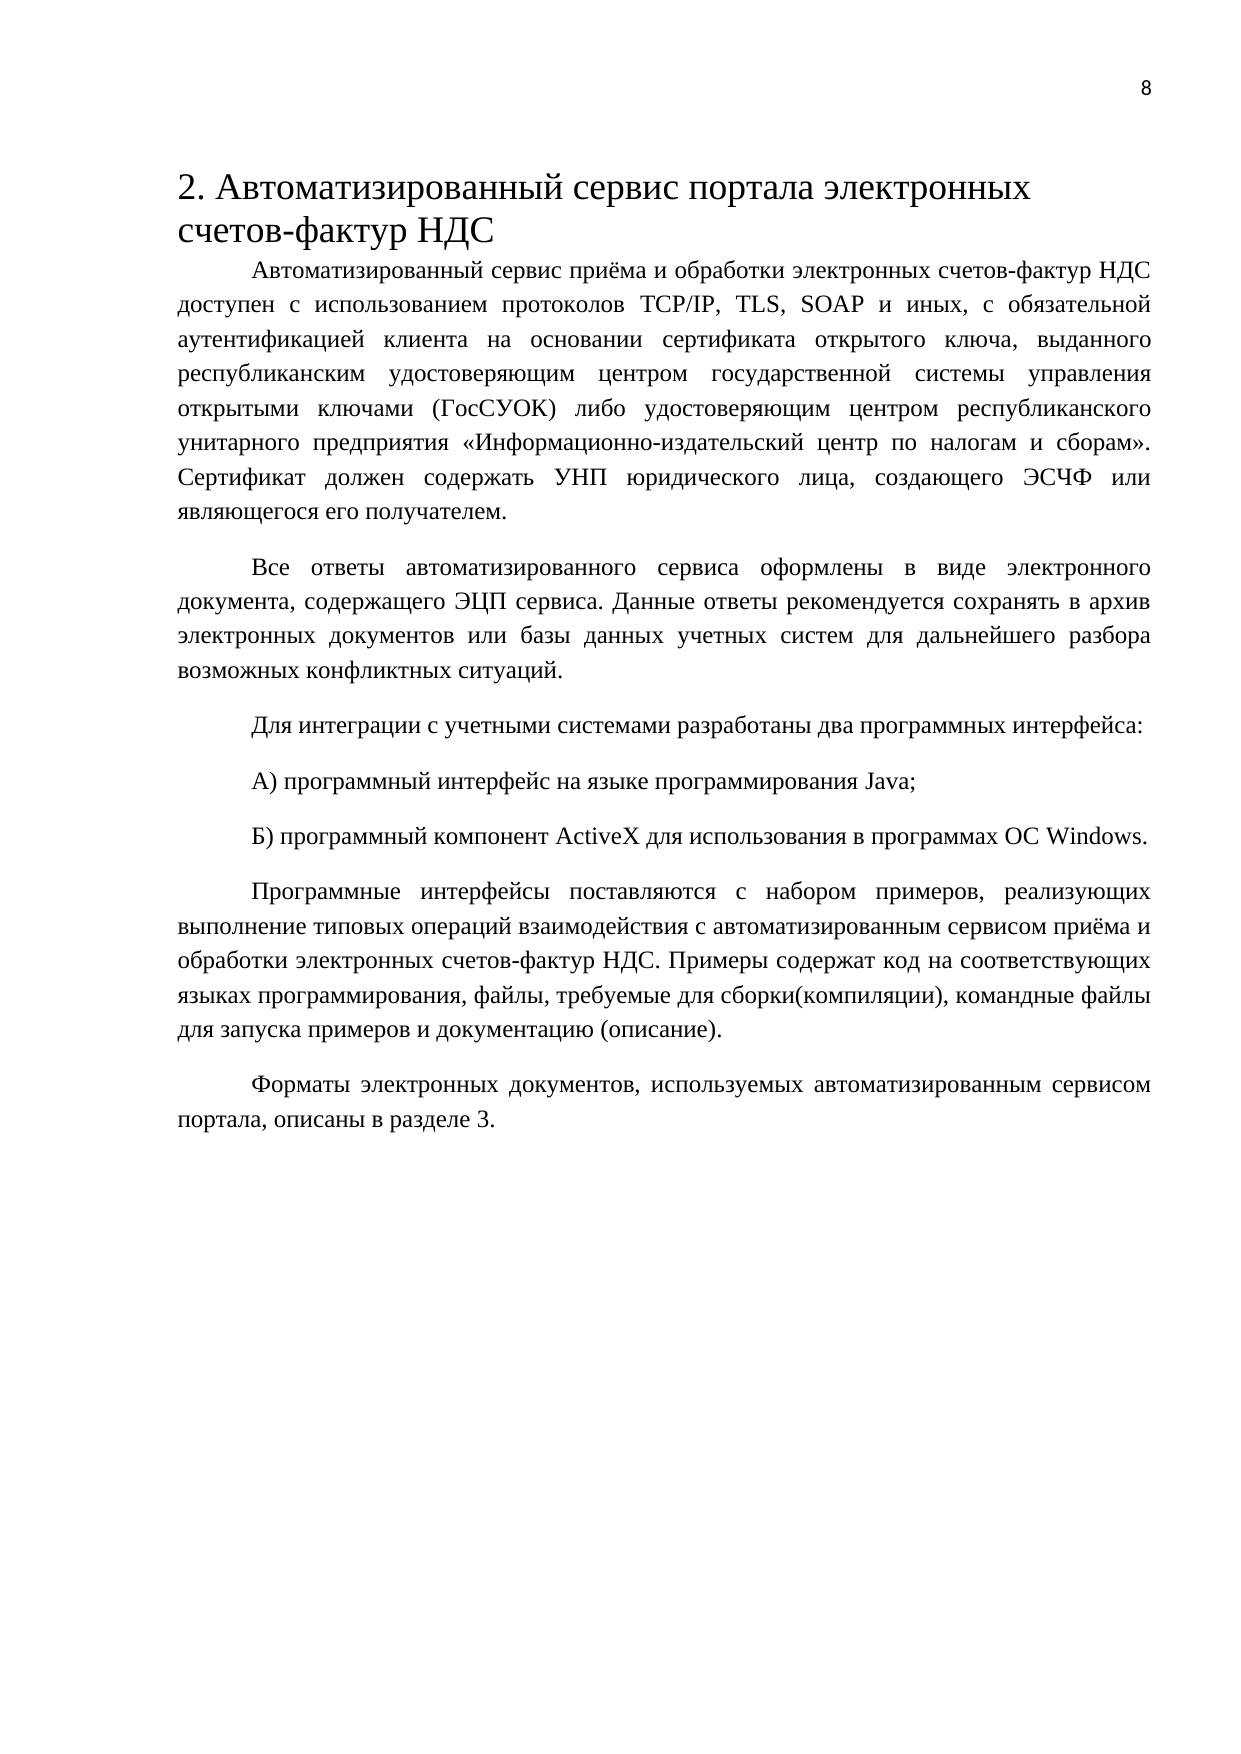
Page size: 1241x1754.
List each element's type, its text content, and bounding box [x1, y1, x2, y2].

text А) программный интерфейс на языке программирования Java; [177, 766, 1152, 794]
text Автоматизированный сервис приёма и обработки электронных счетов-фактур НДС доступен с использованием протоколов TCP/IP, TLS, SOAP и иных, с обязательной аутентификацией клиента на основании сертификата открытого ключа, выданного республиканским удостоверяющим центром государственной системы управления открытыми ключами (ГосСУОК) либо удостоверяющим центром республиканского унитарного предприятия «Информационно-издательский центр по налогам и сборам». Сертификат должен содержать УНП юридического лица, создающего ЭСЧФ или являющегося его получателем. [177, 255, 1152, 525]
subtitle 2. Автоматизированный сервис портала электронных счетов-фактур НДС [177, 164, 1152, 251]
text Б) программный компонент ActiveX для использования в программах ОС Windows. [177, 821, 1152, 850]
text Все ответы автоматизированного сервиса оформлены в виде электронного документа, содержащего ЭЦП сервиса. Данные ответы рекомендуется сохранять в архив электронных документов или базы данных учетных систем для дальнейшего разбора возможных конфликтных ситуаций. [177, 552, 1152, 684]
text Для интеграции с учетными системами разработаны два программных интерфейса: [177, 710, 1152, 739]
text Форматы электронных документов, используемых автоматизированным сервисом портала, описаны в разделе 3. [177, 1069, 1152, 1133]
text Программные интерфейсы поставляются с набором примеров, реализующих выполнение типовых операций взаимодействия с автоматизированным сервисом приёма и обработки электронных счетов-фактур НДС. Примеры содержат код на соответствующих языках программирования, файлы, требуемые для сборки(компиляции), командные файлы для запуска примеров и документацию (описание). [177, 876, 1152, 1043]
